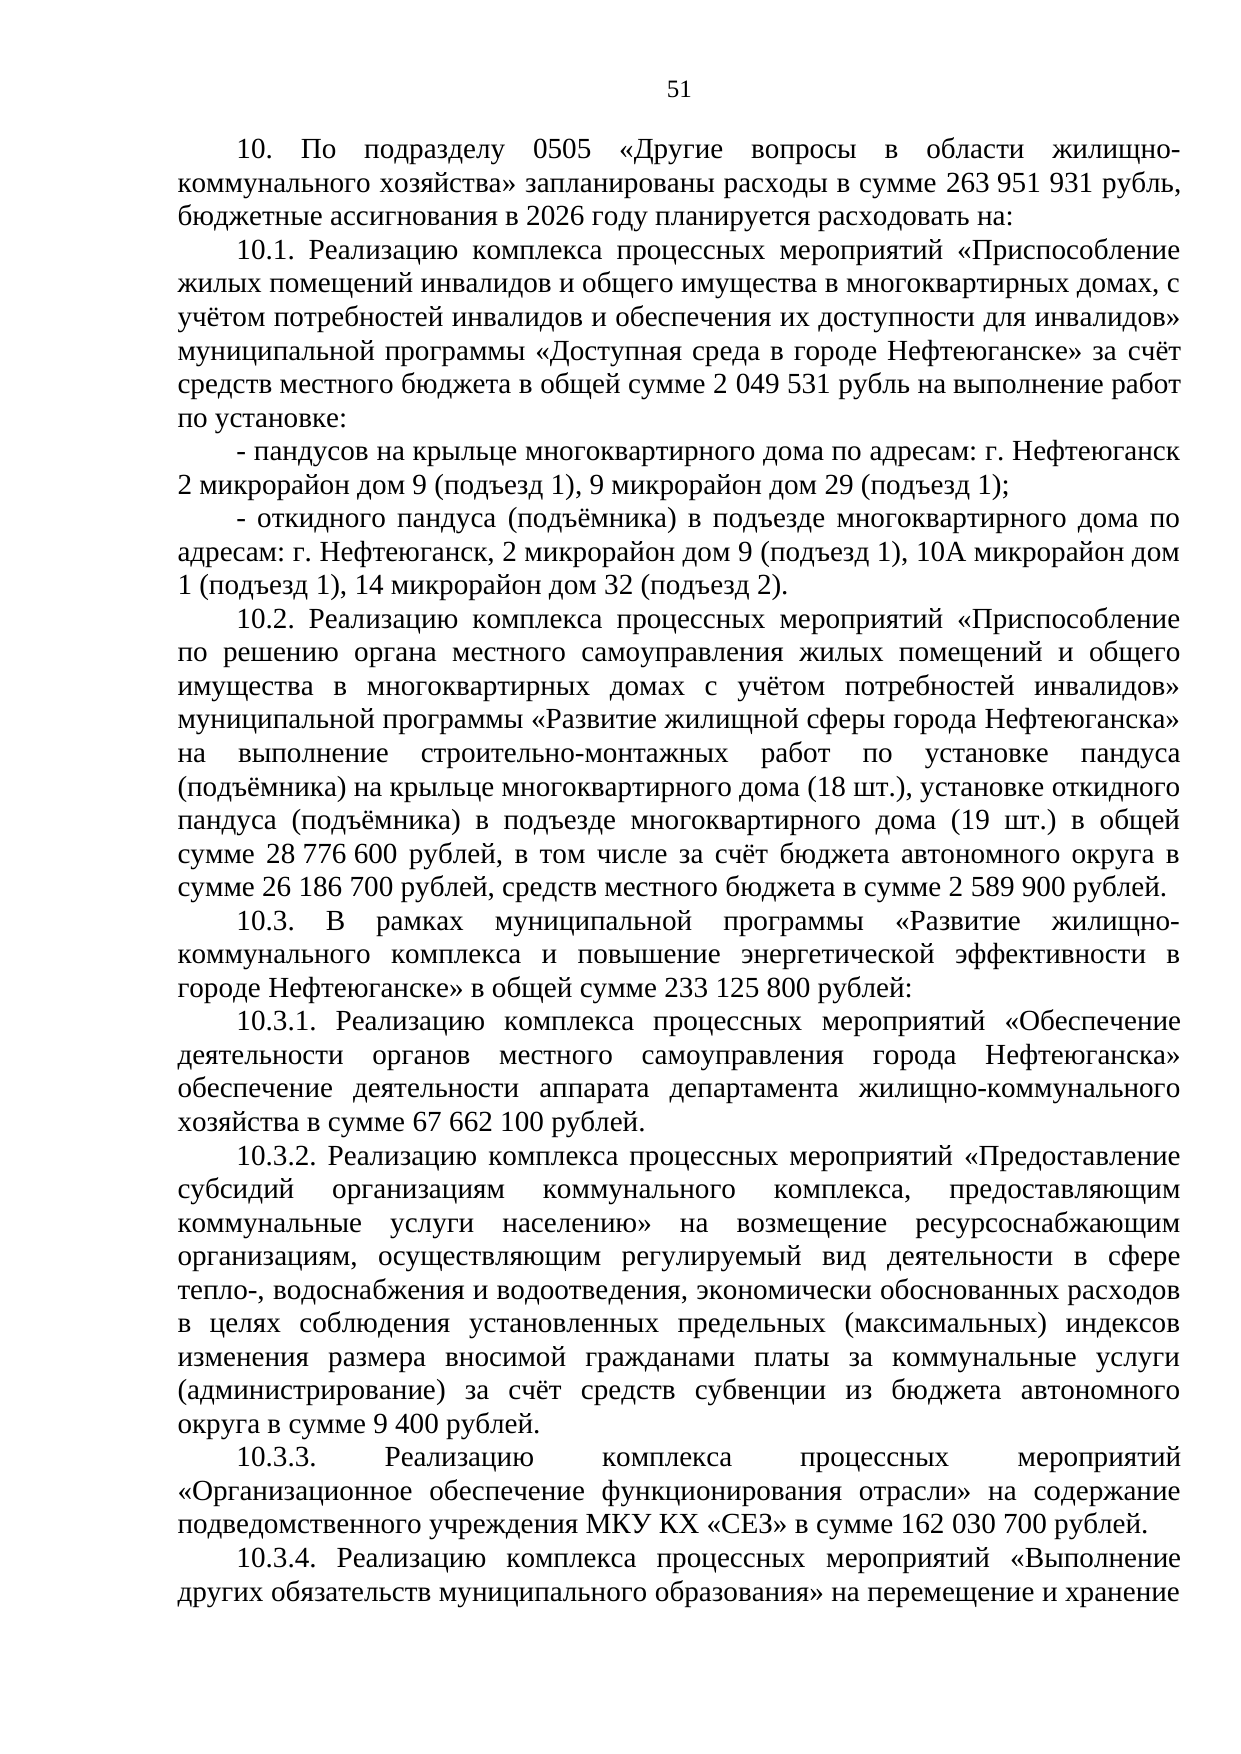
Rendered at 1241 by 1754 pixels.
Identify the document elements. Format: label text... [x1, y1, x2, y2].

text - пандусов на крыльце многоквартирного дома по адресам: г. Нефтеюганск 2 микрорайон дом 9 (подъезд 1), 9 микрорайон дом 29 (подъезд 1); [177, 433, 1181, 500]
text 10.3. В рамках муниципальной программы «Развитие жилищно-коммунального комплекса и повышение энергетической эффективности в городе Нефтеюганске» в общей сумме 233 125 800 рублей: [177, 903, 1181, 1003]
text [177, 1540, 1181, 1607]
text 10.1. Реализацию комплекса процессных мероприятий «Приспособление жилых помещений инвалидов и общего имущества в многоквартирных домах, с учётом потребностей инвалидов и обеспечения их доступности для инвалидов» муниципальной программы «Доступная среда в городе Нефтеюганске» за счёт средств местного бюджета в общей сумме 2 049 531 рубль на выполнение работ по установке: [177, 232, 1181, 433]
text 10.3.3. Реализацию комплекса процессных мероприятий «Организационное обеспечение функционирования отрасли» на содержание подведомственного учреждения МКУ КХ «СЕЗ» в сумме 162 030 700 рублей. [177, 1439, 1181, 1540]
text 10. По подразделу 0505 «Другие вопросы в области жилищно-коммунального хозяйства» запланированы расходы в сумме 263 951 931 рубль, бюджетные ассигнования в 2026 году планируется расходовать на: [177, 131, 1181, 232]
text 10.3.2. Реализацию комплекса процессных мероприятий «Предоставление субсидий организациям коммунального комплекса, предоставляющим коммунальные услуги населению» на возмещение ресурсоснабжающим организациям, осуществляющим регулируемый вид деятельности в сфере тепло-, водоснабжения и водоотведения, экономически обоснованных расходов в целях соблюдения установленных предельных (максимальных) индексов изменения размера вносимой гражданами платы за коммунальные услуги (администрирование) за счёт средств субвенции из бюджета автономного округа в сумме 9 400 рублей. [177, 1138, 1181, 1439]
text - откидного пандуса (подъёмника) в подъезде многоквартирного дома по адресам: г. Нефтеюганск, 2 микрорайон дом 9 (подъезд 1), 10А микрорайон дом 1 (подъезд 1), 14 микрорайон дом 32 (подъезд 2). [177, 500, 1181, 601]
text 10.3.1. Реализацию комплекса процессных мероприятий «Обеспечение деятельности органов местного самоуправления города Нефтеюганска» обеспечение деятельности аппарата департамента жилищно-коммунального хозяйства в сумме 67 662 100 рублей. [177, 1003, 1181, 1138]
text 10.2. Реализацию комплекса процессных мероприятий «Приспособление по решению органа местного самоуправления жилых помещений и общего имущества в многоквартирных домах с учётом потребностей инвалидов» муниципальной программы «Развитие жилищной сферы города Нефтеюганска» на выполнение строительно-монтажных работ по установке пандуса (подъёмника) на крыльце многоквартирного дома (18 шт.), установке откидного пандуса (подъёмника) в подъезде многоквартирного дома (19 шт.) в общей сумме 28 776 600 рублей, в том числе за счёт бюджета автономного округа в сумме 26 186 700 рублей, средств местного бюджета в сумме 2 589 900 рублей. [177, 601, 1181, 903]
